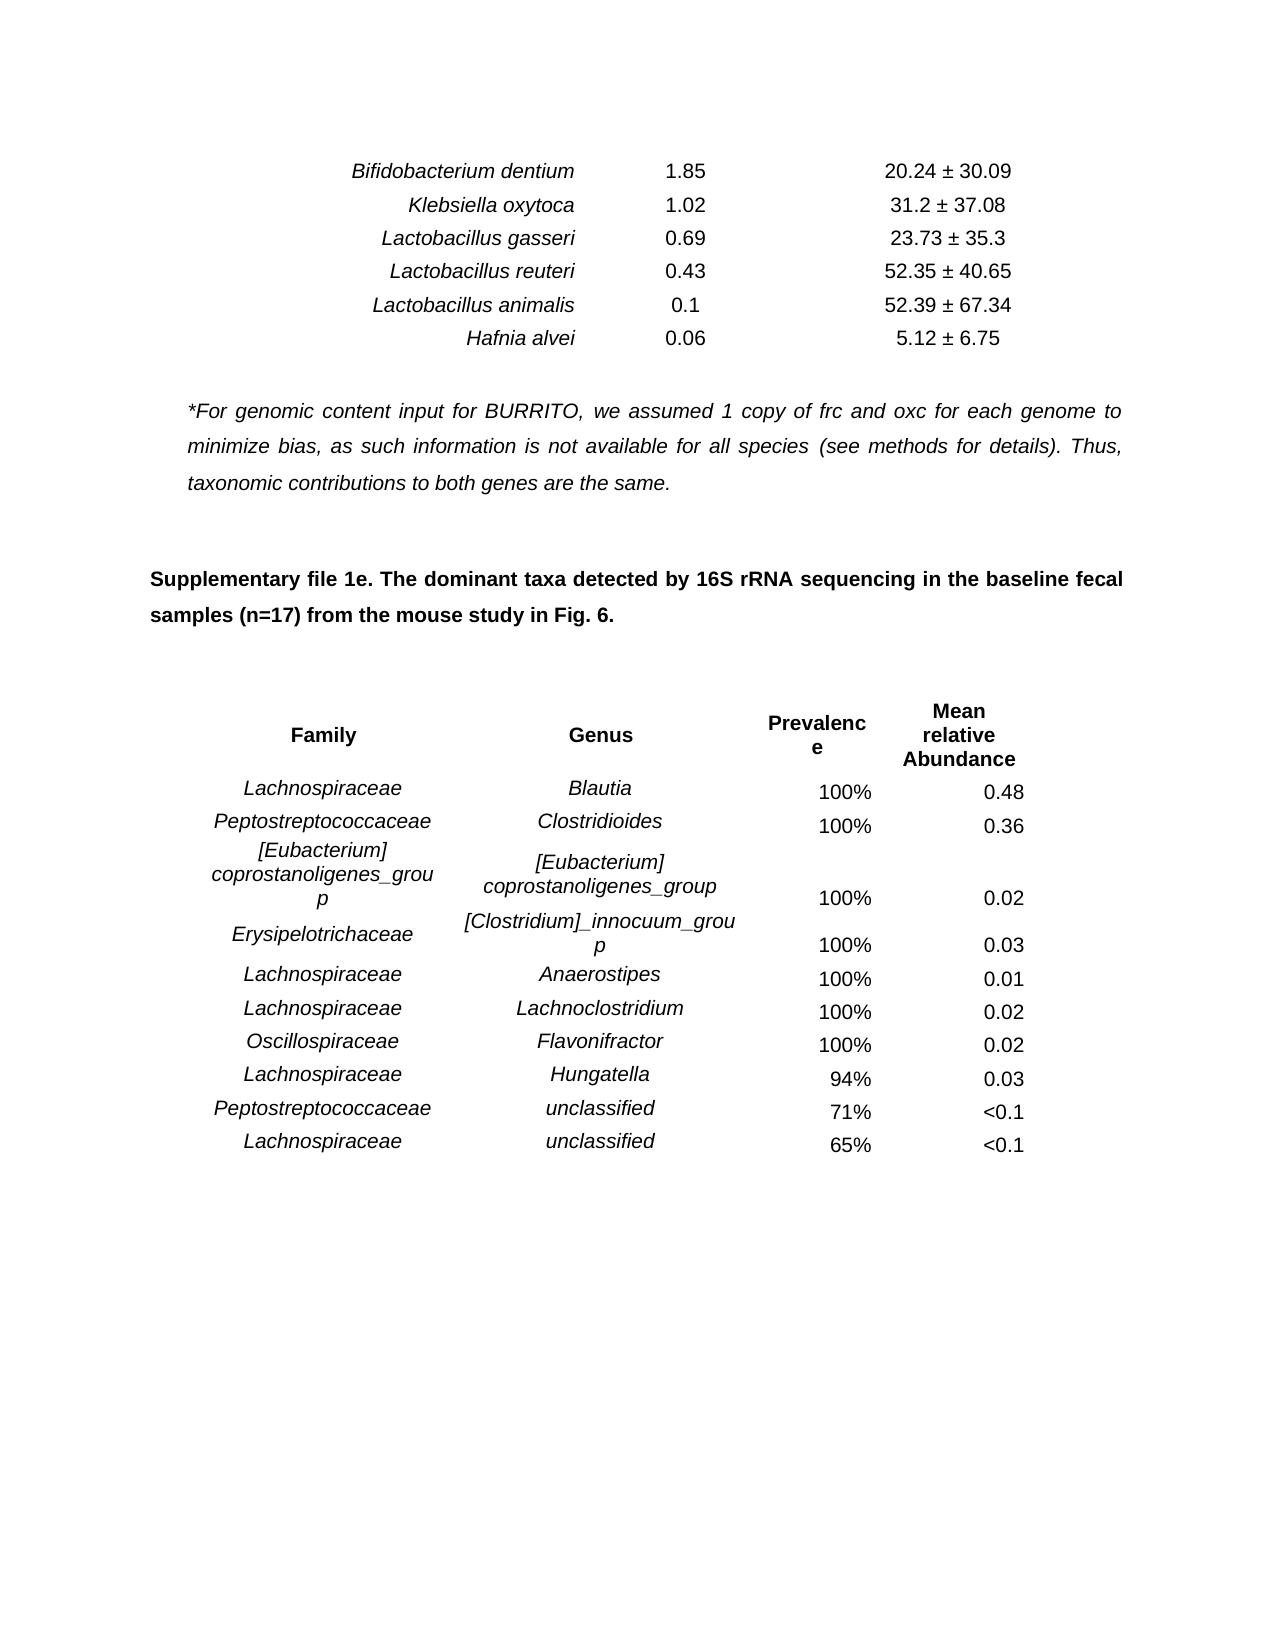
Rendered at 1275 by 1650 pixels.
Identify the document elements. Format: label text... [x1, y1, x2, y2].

table_cell Lachnoclostridium [450, 991, 752, 1024]
table_cell Flavonifractor [450, 1024, 752, 1057]
table_cell 0.01 [883, 957, 1035, 991]
text Supplementary file 1e. The dominant taxa detected by 16S rRNA sequencing in the baseline fecal samples (n=17) from the mouse study in Fig. 6. [150, 567, 1125, 627]
table_cell 52.39 ± 67.34 [783, 283, 1113, 317]
table_cell Lactobacillus animalis [186, 283, 588, 317]
table_cell 0.48 [883, 771, 1035, 804]
table_cell unclassified [450, 1124, 752, 1157]
table_cell unclassified [450, 1091, 752, 1124]
table_cell 100% [752, 804, 883, 837]
table_header Family [197, 699, 450, 771]
table_cell 1.85 [588, 150, 783, 183]
table_cell 0.1 [588, 283, 783, 317]
table_cell 52.35 ± 40.65 [783, 250, 1113, 283]
table_cell Peptostreptococcaceae [197, 804, 450, 837]
table_cell 5.12 ± 6.75 [783, 317, 1113, 350]
table_cell 100% [752, 957, 883, 991]
table_cell Oscillospiraceae [197, 1024, 450, 1057]
table_cell <0.1 [883, 1091, 1035, 1124]
table_cell Clostridioides [450, 804, 752, 837]
table_cell Lachnospiraceae [197, 1124, 450, 1157]
table_cell 0.43 [588, 250, 783, 283]
table_header Mean relative Abundance [883, 699, 1035, 771]
table_cell Anaerostipes [450, 957, 752, 991]
table_cell 23.73 ± 35.3 [783, 217, 1113, 250]
table_cell Peptostreptococcaceae [197, 1091, 450, 1124]
table_cell Bifidobacterium dentium [186, 150, 588, 183]
table_cell Lachnospiraceae [197, 991, 450, 1024]
table_cell 0.06 [588, 317, 783, 350]
text *For genomic content input for BURRITO, we assumed 1 copy of frc and oxc for each genome to minimize bias, as such information is not available for all species (see methods for details). Thus, taxonomic contributions to both genes are the same. [187, 398, 1125, 494]
table_cell Lachnospiraceae [197, 771, 450, 804]
table_cell 94% [752, 1057, 883, 1091]
table_cell 0.36 [883, 804, 1035, 837]
table_cell 65% [752, 1124, 883, 1157]
table_cell [Eubacterium] coprostanoligenes_group [197, 838, 450, 909]
table_cell Lachnospiraceae [197, 1057, 450, 1091]
table_cell 0.02 [883, 991, 1035, 1024]
table_cell 31.2 ± 37.08 [783, 183, 1113, 217]
table_cell Lachnospiraceae [197, 957, 450, 991]
table_cell 0.69 [588, 217, 783, 250]
table_cell [Eubacterium] coprostanoligenes_group [450, 838, 752, 909]
table_cell 0.02 [883, 838, 1035, 909]
table_cell 20.24 ± 30.09 [783, 150, 1113, 183]
table_cell 1.02 [588, 183, 783, 217]
table_cell [Clostridium]_innocuum_group [450, 909, 752, 957]
table_cell 71% [752, 1091, 883, 1124]
table_cell Klebsiella oxytoca [186, 183, 588, 217]
table_cell Hungatella [450, 1057, 752, 1091]
table_header Genus [450, 699, 752, 771]
table_cell 100% [752, 991, 883, 1024]
table_cell 100% [752, 838, 883, 909]
table_cell 0.03 [883, 909, 1035, 957]
table_cell Hafnia alvei [186, 317, 588, 350]
table_cell Blautia [450, 771, 752, 804]
table_cell 0.03 [883, 1057, 1035, 1091]
table_cell 100% [752, 771, 883, 804]
table_cell Lactobacillus gasseri [186, 217, 588, 250]
table_cell 100% [752, 1024, 883, 1057]
table_cell 100% [752, 909, 883, 957]
table_cell Lactobacillus reuteri [186, 250, 588, 283]
table_cell Erysipelotrichaceae [197, 909, 450, 957]
table_cell 0.02 [883, 1024, 1035, 1057]
table_header Prevalence [752, 699, 883, 771]
table_cell <0.1 [883, 1124, 1035, 1157]
